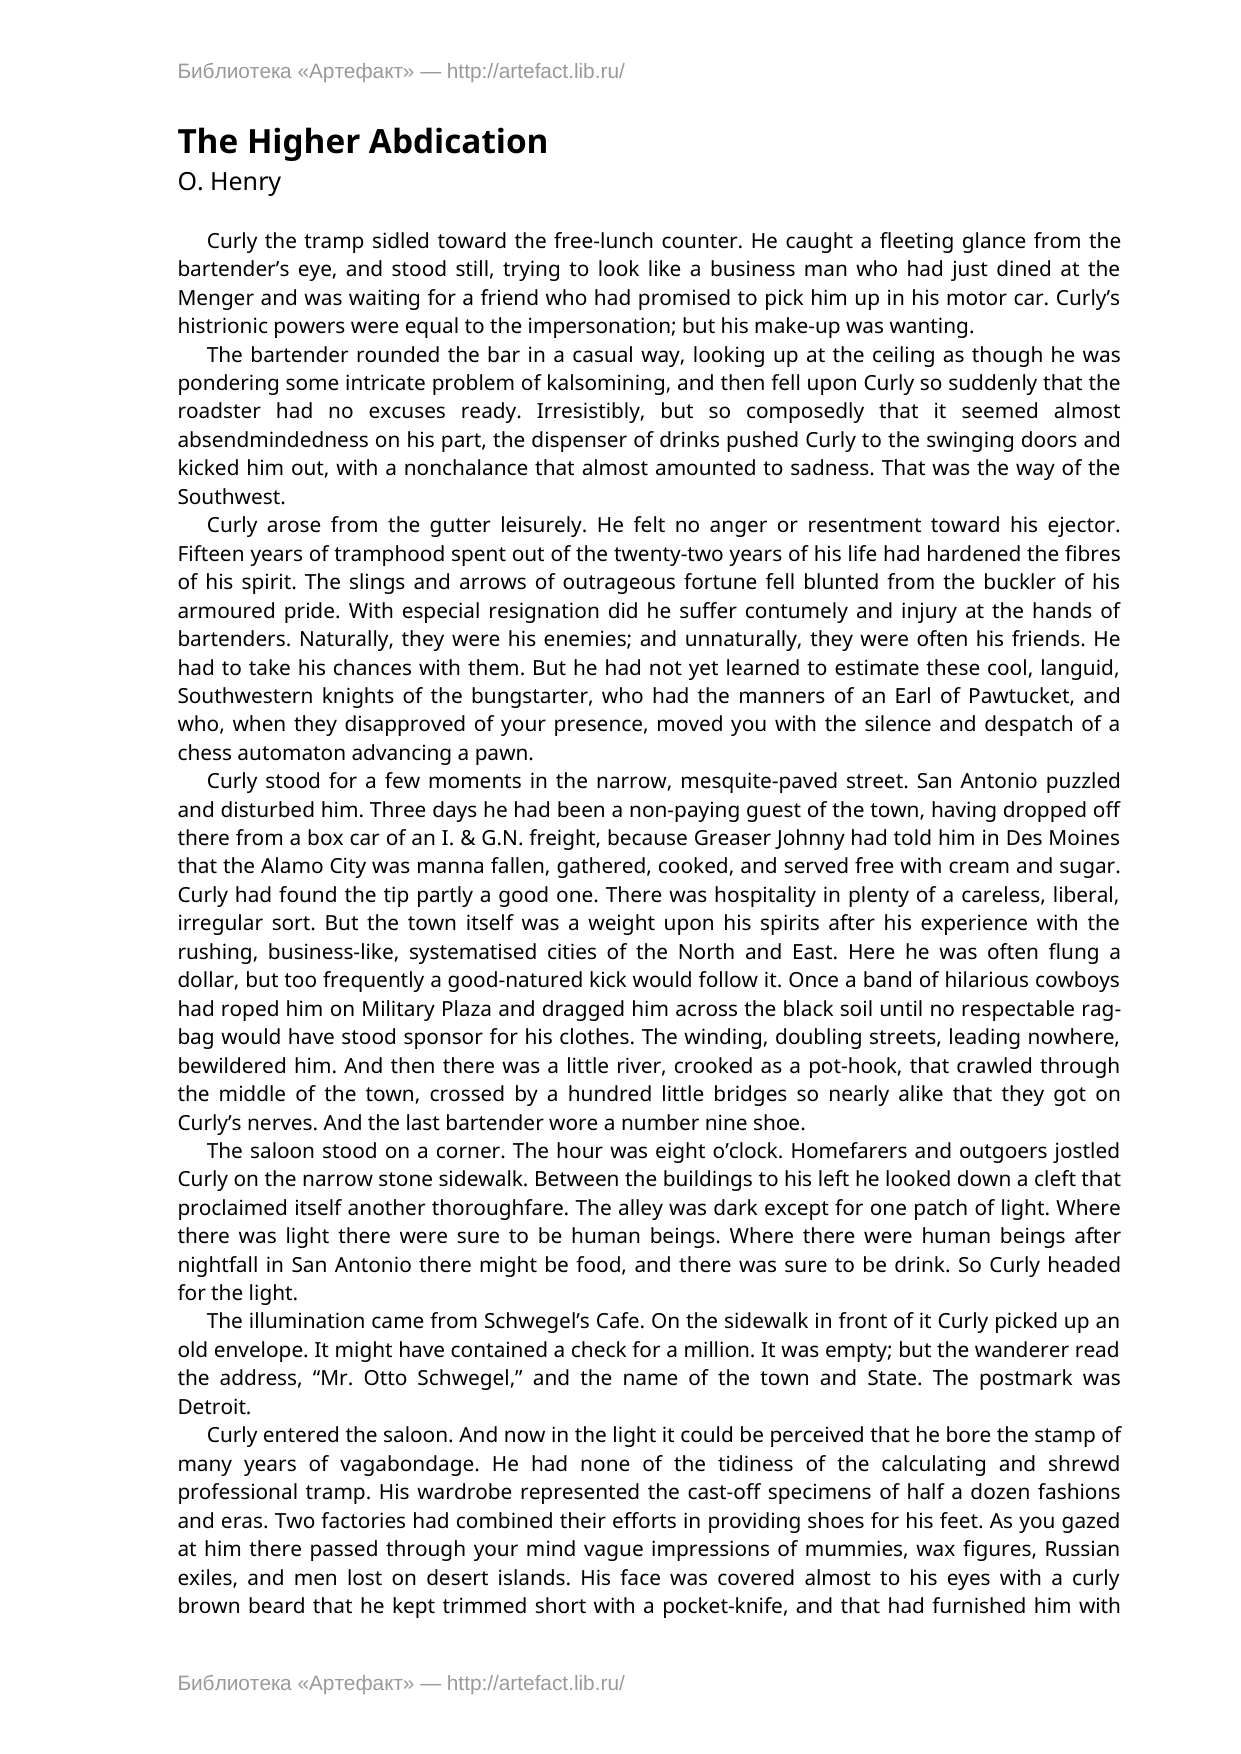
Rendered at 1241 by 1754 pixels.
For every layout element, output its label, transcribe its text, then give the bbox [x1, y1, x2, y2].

text Curly stood for a few moments in the narrow, mesquite-paved street. San Antonio puzzled and disturbed him. Three days he had been a non-paying guest of the town, having dropped off there from a box car of an I. & G.N. freight, because Greaser Johnny had told him in Des Moines that the Alamo City was manna fallen, gathered, cooked, and served free with cream and sugar. Curly had found the tip partly a good one. There was hospitality in plenty of a careless, liberal, irregular sort. But the town itself was a weight upon his spirits after his experience with the rushing, business-like, systematised cities of the North and East. Here he was often flung a dollar, but too frequently a good-natured kick would follow it. Once a band of hilarious cowboys had roped him on Military Plaza and dragged him across the black soil until no respectable rag-bag would have stood sponsor for his clothes. The winding, doubling streets, leading nowhere, bewildered him. And then there was a little river, crooked as a pot-hook, that crawled through the middle of the town, crossed by a hundred little bridges so nearly alike that they got on Curly’s nerves. And the last bartender wore a number nine shoe. [177, 766, 1122, 1136]
text Curly the tramp sidled toward the free-lunch counter. He caught a fleeting glance from the bartender’s eye, and stood still, trying to look like a business man who had just dined at the Menger and was waiting for a friend who had promised to pick him up in his motor car. Curly’s histrionic powers were equal to the impersonation; but his make-up was wanting. [177, 226, 1122, 340]
text O. Henry [177, 163, 1122, 198]
subtitle The Higher Abdication [177, 118, 1122, 163]
text The saloon stood on a corner. The hour was eight o’clock. Homefarers and outgoers jostled Curly on the narrow stone sidewalk. Between the buildings to his left he looked down a cleft that proclaimed itself another thoroughfare. The alley was dark except for one patch of light. Where there was light there were sure to be human beings. Where there were human beings after nightfall in San Antonio there might be food, and there was sure to be drink. So Curly headed for the light. [177, 1136, 1122, 1307]
text The bartender rounded the bar in a casual way, looking up at the ceiling as though he was pondering some intricate problem of kalsomining, and then fell upon Curly so suddenly that the roadster had no excuses ready. Irresistibly, but so composedly that it seemed almost absendmindedness on his part, the dispenser of drinks pushed Curly to the swinging doors and kicked him out, with a nonchalance that almost amounted to sadness. That was the way of the Southwest. [177, 340, 1122, 510]
text The illumination came from Schwegel’s Cafe. On the sidewalk in front of it Curly picked up an old envelope. It might have contained a check for a million. It was empty; but the wanderer read the address, “Mr. Otto Schwegel,” and the name of the town and State. The postmark was Detroit. [177, 1307, 1122, 1420]
text Curly arose from the gutter leisurely. He felt no anger or resentment toward his ejector. Fifteen years of tramphood spent out of the twenty-two years of his life had hardened the fibres of his spirit. The slings and arrows of outrageous fortune fell blunted from the buckler of his armoured pride. With especial resignation did he suffer contumely and injury at the hands of bartenders. Naturally, they were his enemies; and unnaturally, they were often his friends. He had to take his chances with them. But he had not yet learned to estimate these cool, languid, Southwestern knights of the bungstarter, who had the manners of an Earl of Pawtucket, and who, when they disapproved of your presence, moved you with the silence and despatch of a chess automaton advancing a pawn. [177, 510, 1122, 766]
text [177, 1420, 1122, 1619]
